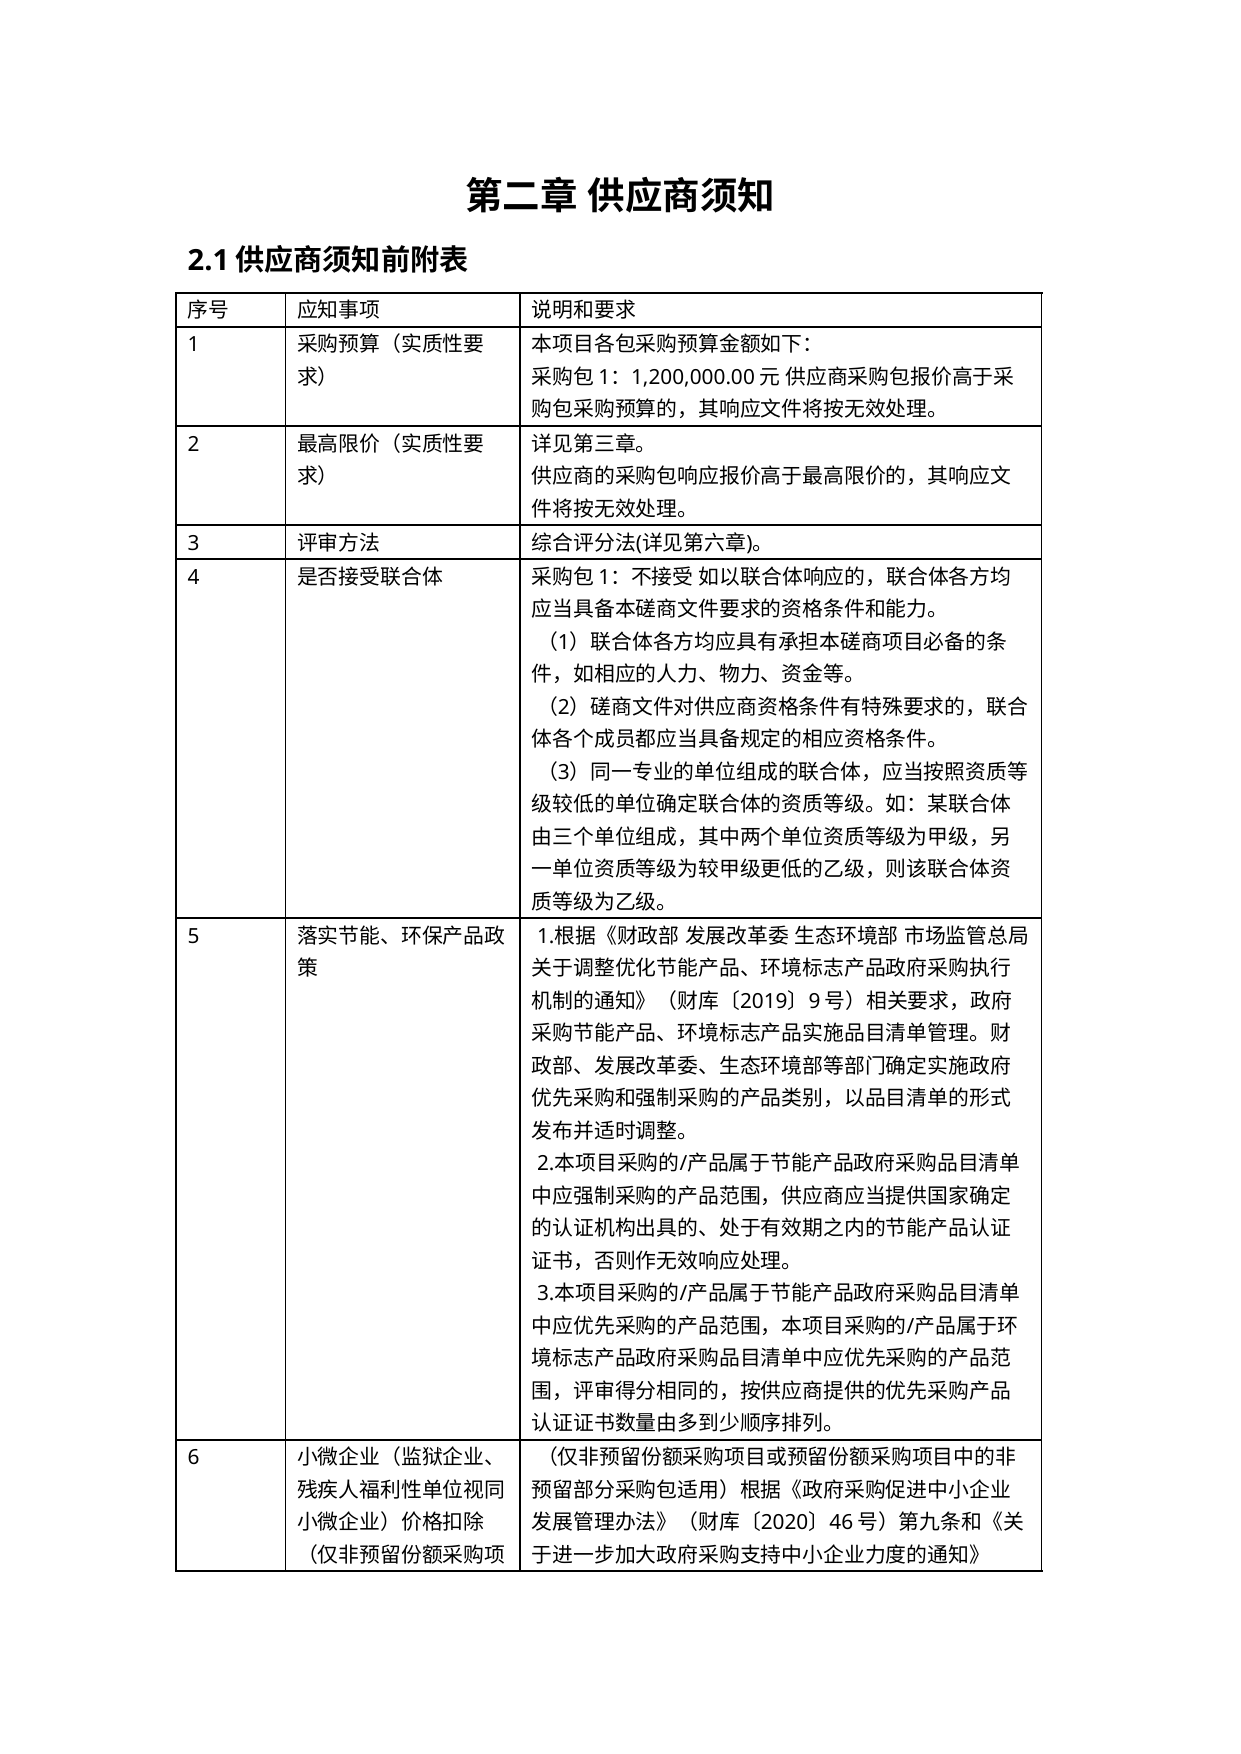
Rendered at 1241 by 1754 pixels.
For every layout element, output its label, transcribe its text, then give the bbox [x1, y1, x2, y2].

table_cell 最高限价（实质性要求） [286, 427, 519, 524]
table_cell 评审方法 [286, 526, 519, 558]
table_cell 4 [177, 560, 285, 917]
table_cell 本项目各包采购预算金额如下： 采购包1：1,200,000.00元 供应商采购包报价高于采购包采购预算的，其响应文件将按无效处理。 [521, 328, 1041, 425]
table_cell 3 [177, 526, 285, 558]
table_header 应知事项 [286, 294, 519, 326]
text 第二章 供应商须知 [187, 162, 1053, 227]
table_cell 详见第三章。 供应商的采购包响应报价高于最高限价的，其响应文件将按无效处理。 [521, 427, 1041, 524]
table_cell 是否接受联合体 [286, 560, 519, 917]
table_cell 1 [177, 328, 285, 425]
table_cell 6 [177, 1441, 285, 1570]
table_cell 采购预算（实质性要求） [286, 328, 519, 425]
table_cell 5 [177, 919, 285, 1439]
table_cell 综合评分法(详见第六章)。 [521, 526, 1041, 558]
table_cell 1.根据《财政部 发展改革委 生态环境部 市场监管总局关于调整优化节能产品、环境标志产品政府采购执行机制的通知》（财库〔2019〕9号）相关要求，政府采购节能产品、环境标志产品实施品目清单管理。财政部、发展改革委、生态环境部等部门确定实施政府优先采购和强制采购的产品类别，以品目清单的形式发布并适时调整。 2.本项目采购的/产品属于节能产品政府采购品目清单中应强制采购的产品范围，供应商应当提供国家确定的认证机构出具的、处于有效期之内的节能产品认证证书，否则作无效响应处理。 3.本项目采购的/产品属于节能产品政府采购品目清单中应优先采购的产品范围，本项目采购的/产品属于环境标志产品政府采购品目清单中应优先采购的产品范围，评审得分相同的，按供应商提供的优先采购产品认证证书数量由多到少顺序排列。 [521, 919, 1041, 1439]
table_header 说明和要求 [521, 294, 1041, 326]
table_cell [521, 1441, 1041, 1570]
table_cell 落实节能、环保产品政策 [286, 919, 519, 1439]
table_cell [286, 1441, 519, 1570]
table_cell 2 [177, 427, 285, 524]
text 2.1供应商须知前附表 [187, 227, 1053, 292]
table_header 序号 [177, 294, 285, 326]
table_cell 采购包1：不接受 如以联合体响应的，联合体各方均应当具备本磋商文件要求的资格条件和能力。 （1）联合体各方均应具有承担本磋商项目必备的条件，如相应的人力、物力、资金等。 （2）磋商文件对供应商资格条件有特殊要求的，联合体各个成员都应当具备规定的相应资格条件。 （3）同一专业的单位组成的联合体，应当按照资质等级较低的单位确定联合体的资质等级。如：某联合体由三个单位组成，其中两个单位资质等级为甲级，另一单位资质等级为较甲级更低的乙级，则该联合体资质等级为乙级。 [521, 560, 1041, 917]
